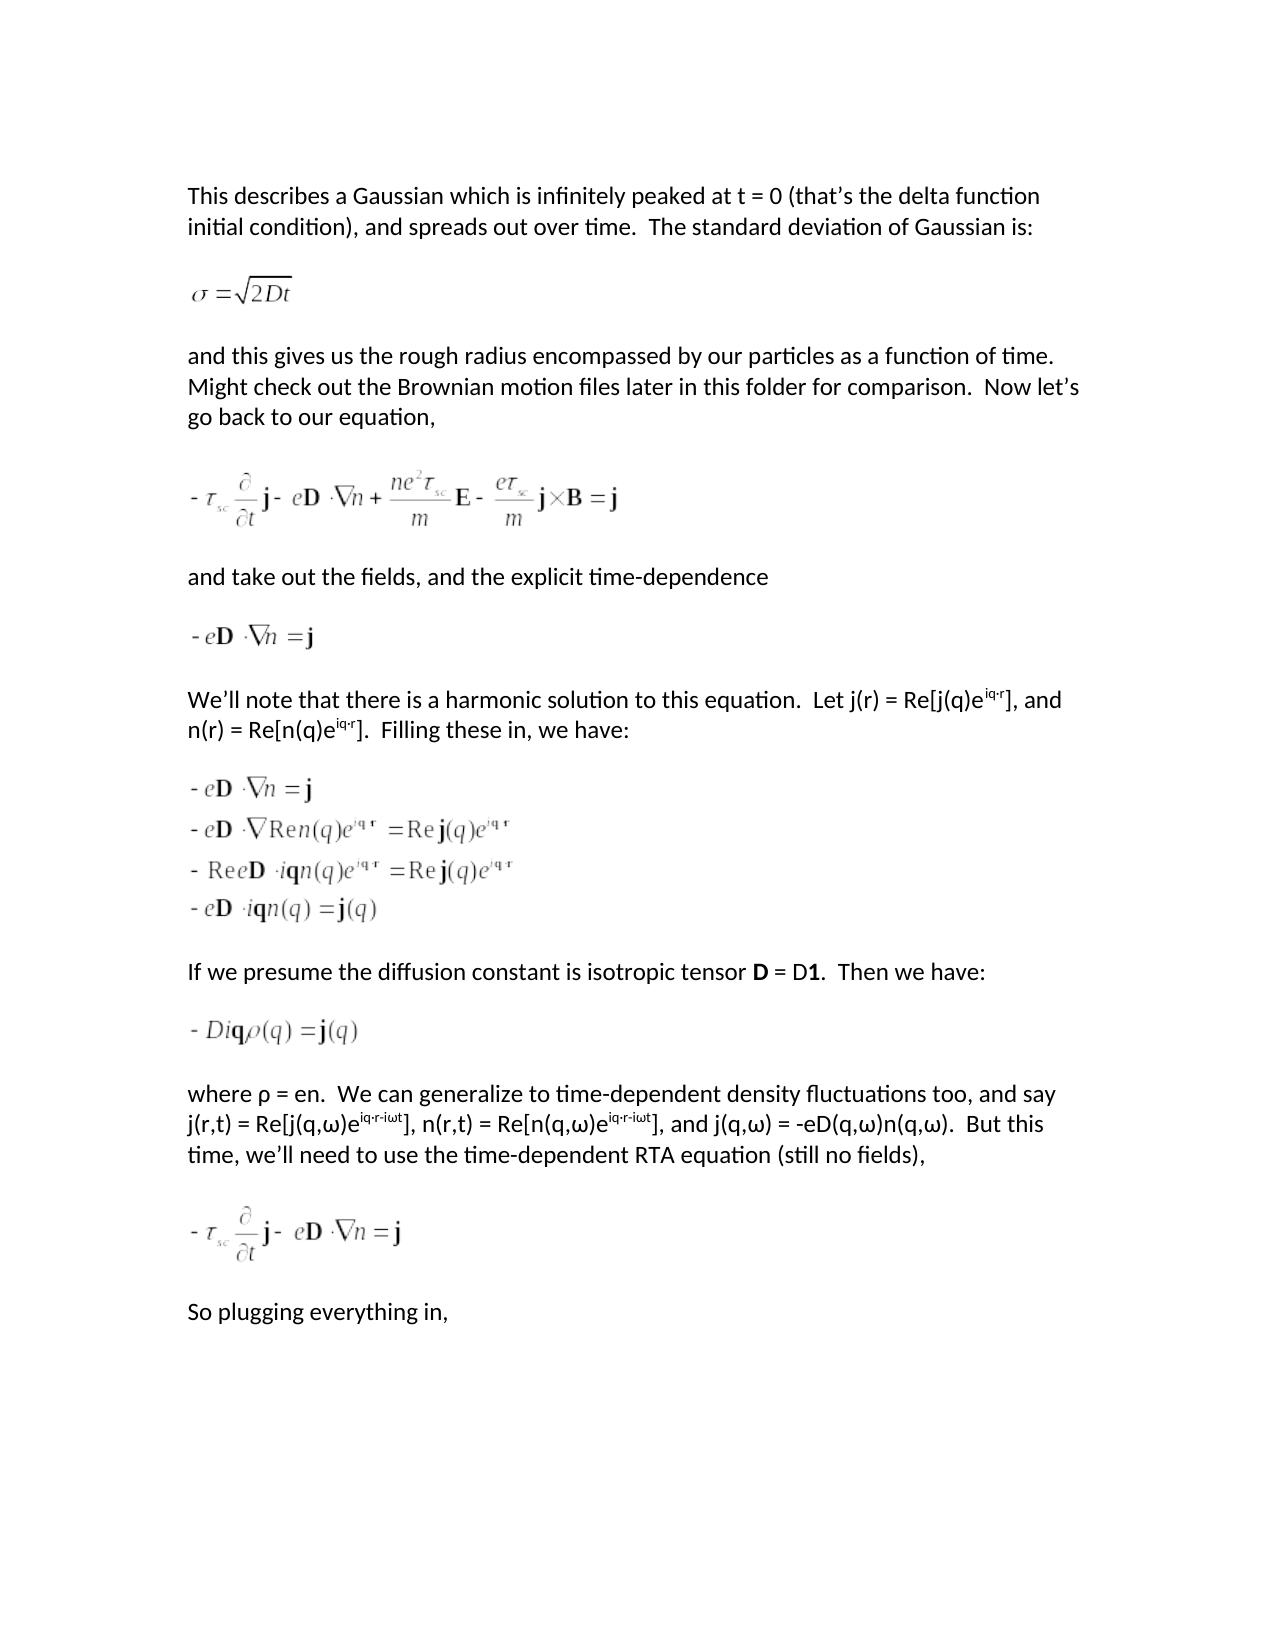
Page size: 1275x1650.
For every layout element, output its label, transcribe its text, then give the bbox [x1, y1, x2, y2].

text We’ll note that there is a harmonic solution to this equation. Let j(r) = Re[j(q)eiq·r], and n(r) = Re[n(q)eiq·r]. Filling these in, we have: [187, 684, 1087, 745]
text and take out the fields, and the explicit time-dependence [187, 561, 1087, 592]
text This describes a Gaussian which is infinitely peaked at t = 0 (that’s the delta function initial condition), and spreads out over time. The standard deviation of Gaussian is: [187, 181, 1087, 242]
text If we presume the diffusion constant is isotropic tensor D = D1. Then we have: [187, 956, 1087, 986]
text and this gives us the rough radius encompassed by our particles as a function of time. Might check out the Brownian motion files later in this folder for comparison. Now let’s go back to our equation, [187, 340, 1087, 432]
text So plugging everything in, [187, 1296, 1087, 1326]
text where ρ = en. We can generalize to time-dependent density fluctuations too, and say j(r,t) = Re[j(q,ω)eiq·r-iωt], n(r,t) = Re[n(q,ω)eiq·r-iωt], and j(q,ω) = -eD(q,ω)n(q,ω). But this time, we’ll need to use the time-dependent RTA equation (still no fields), [187, 1078, 1087, 1170]
